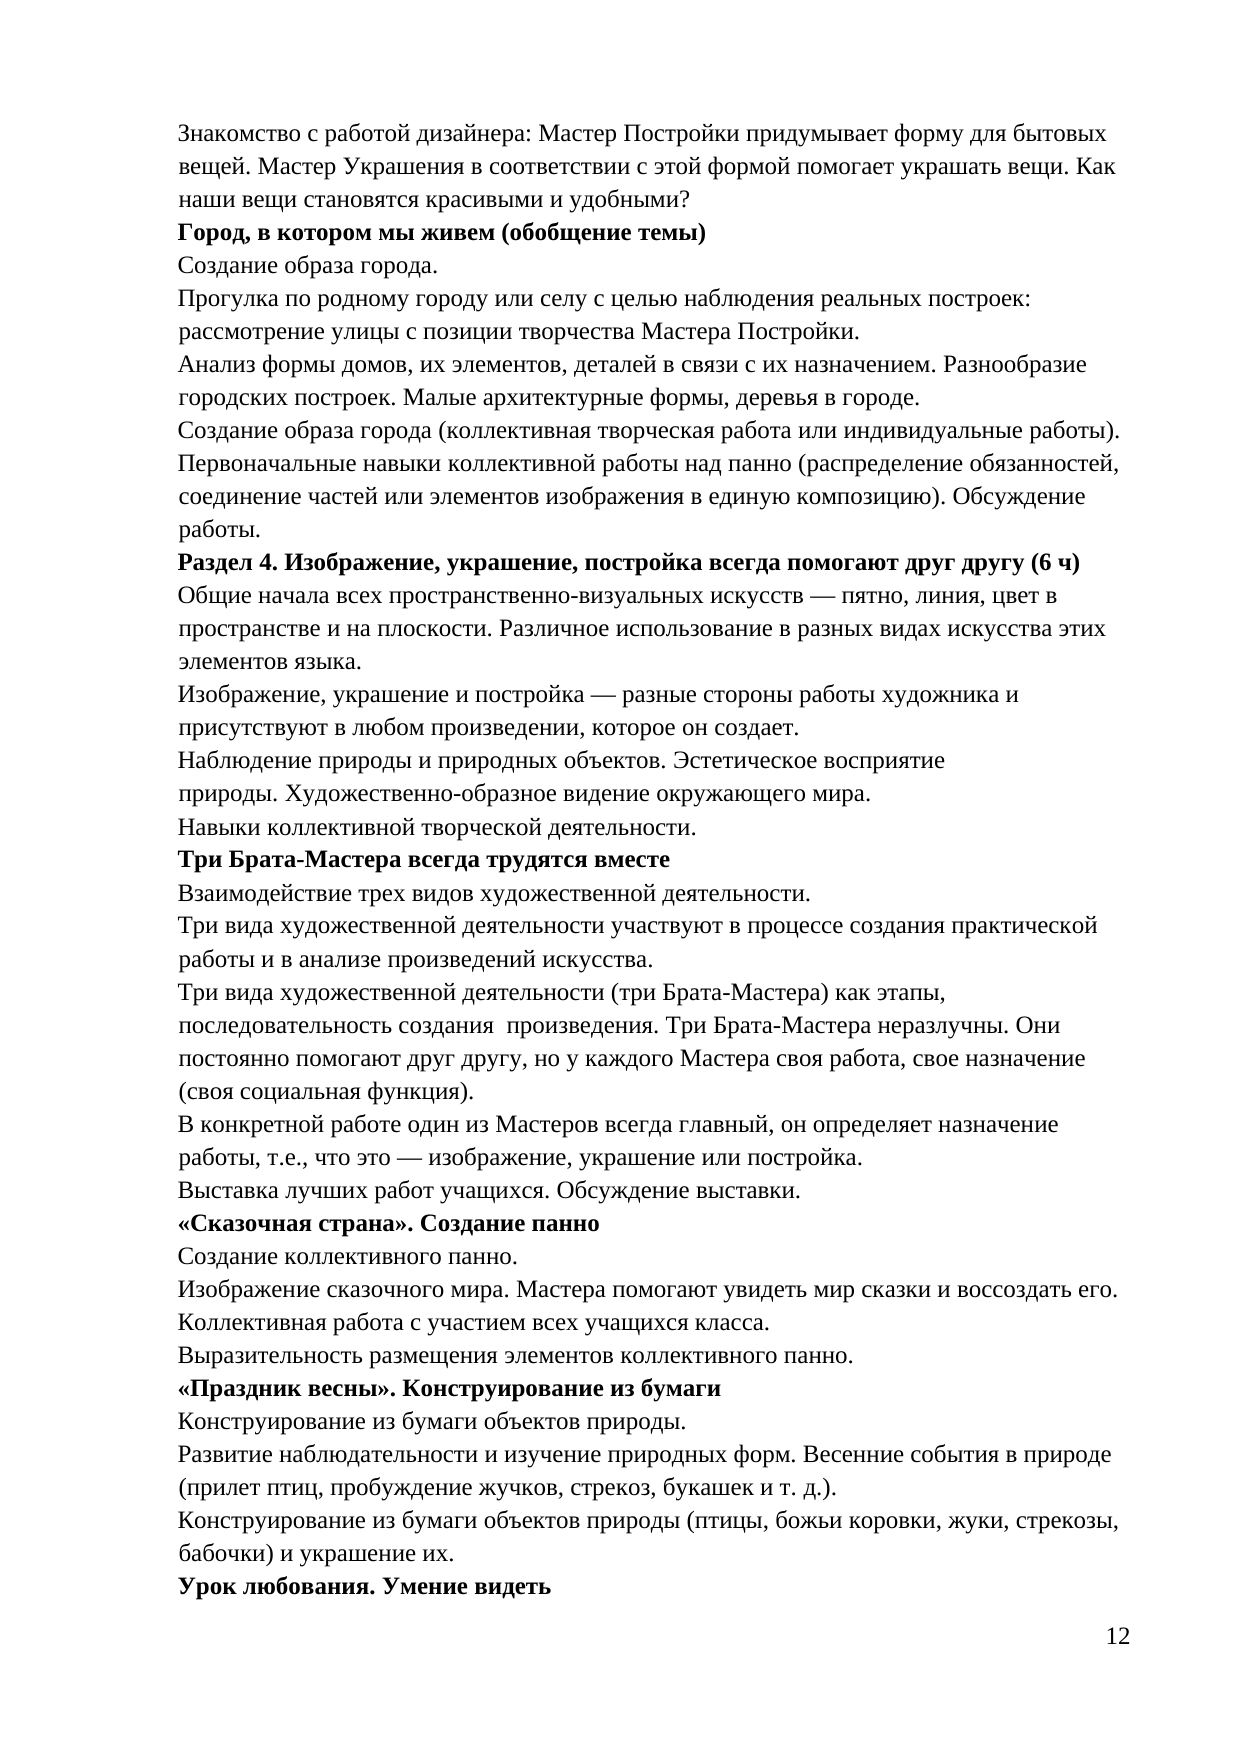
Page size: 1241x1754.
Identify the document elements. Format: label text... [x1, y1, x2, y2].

text Три вида художественной деятельности (три Брата-Мастера) как этапы, последовательность создания произведения. Три Брата-Мастера неразлучны. Они постоянно помогают друг другу, но у каждого Мастера своя работа, свое назначение (своя социальная функция). [177, 977, 1130, 1104]
text Первоначальные навыки коллективной работы над панно (распределение обязанностей, соединение частей или элементов изображения в единую композицию). Обсуждение работы. [177, 448, 1130, 543]
text Конструирование из бумаги объектов природы (птицы, божьи коровки, жуки, стрекозы, бабочки) и украшение их. [177, 1505, 1130, 1567]
text Развитие наблюдательности и изучение природных форм. Весенние события в природе (прилет птиц, пробуждение жучков, стрекоз, букашек и т. д.). [177, 1439, 1130, 1501]
text Создание образа города (коллективная творческая работа или индивидуальные работы). [177, 415, 1130, 444]
text Навыки коллективной творческой деятельности. [177, 812, 1130, 840]
text «Праздник весны». Конструирование из бумаги [177, 1373, 1130, 1402]
text Изображение, украшение и постройка — разные стороны работы художника и присутствуют в любом произведении, которое он создает. [177, 679, 1130, 741]
text Анализ формы домов, их элементов, деталей в связи с их назначением. Разнообразие городских построек. Малые архитектурные формы, деревья в городе. [177, 349, 1130, 411]
text Взаимодействие трех видов художественной деятельности. [177, 878, 1130, 906]
text Конструирование из бумаги объектов природы. [177, 1406, 1130, 1435]
text Урок любования. Умение видеть [177, 1571, 1130, 1600]
text Создание коллективного панно. [177, 1241, 1130, 1269]
text Три Брата-Мастера всегда трудятся вместе [177, 844, 1130, 873]
text «Сказочная страна». Создание панно [177, 1208, 1130, 1237]
text Раздел 4. Изображение, украшение, постройка всегда помогают друг другу (6 ч) [177, 547, 1130, 576]
text Создание образа города. [177, 250, 1130, 279]
text Город, в котором мы живем (обобщение темы) [177, 217, 1130, 246]
text Изображение сказочного мира. Мастера помогают увидеть мир сказки и воссоздать его. [177, 1274, 1130, 1303]
text Коллективная работа с участием всех учащихся класса. [177, 1307, 1130, 1336]
text Выразительность размещения элементов коллективного панно. [177, 1340, 1130, 1369]
text Общие начала всех пространственно-визуальных искусств — пятно, линия, цвет в пространстве и на плоскости. Различное использование в разных видах искусства этих элементов языка. [177, 580, 1130, 675]
text Наблюдение природы и природных объектов. Эстетическое восприятие природы. Художественно-образное видение окружающего мира. [177, 746, 1130, 807]
text Выставка лучших работ учащихся. Обсуждение выставки. [177, 1175, 1130, 1203]
text Знакомство с работой дизайнера: Мастер Постройки придумывает форму для бытовых вещей. Мастер Украшения в соответствии с этой формой помогает украшать вещи. Как наши вещи становятся красивыми и удобными? [177, 118, 1130, 213]
text Три вида художественной деятельности участвуют в процессе создания практической работы и в анализе произведений искусства. [177, 911, 1130, 972]
text В конкретной работе один из Мастеров всегда главный, он определяет назначение работы, т.е., что это — изображение, украшение или постройка. [177, 1109, 1130, 1171]
text Прогулка по родному городу или селу с целью наблюдения реальных построек: рассмотрение улицы с позиции творчества Мастера Постройки. [177, 283, 1130, 345]
